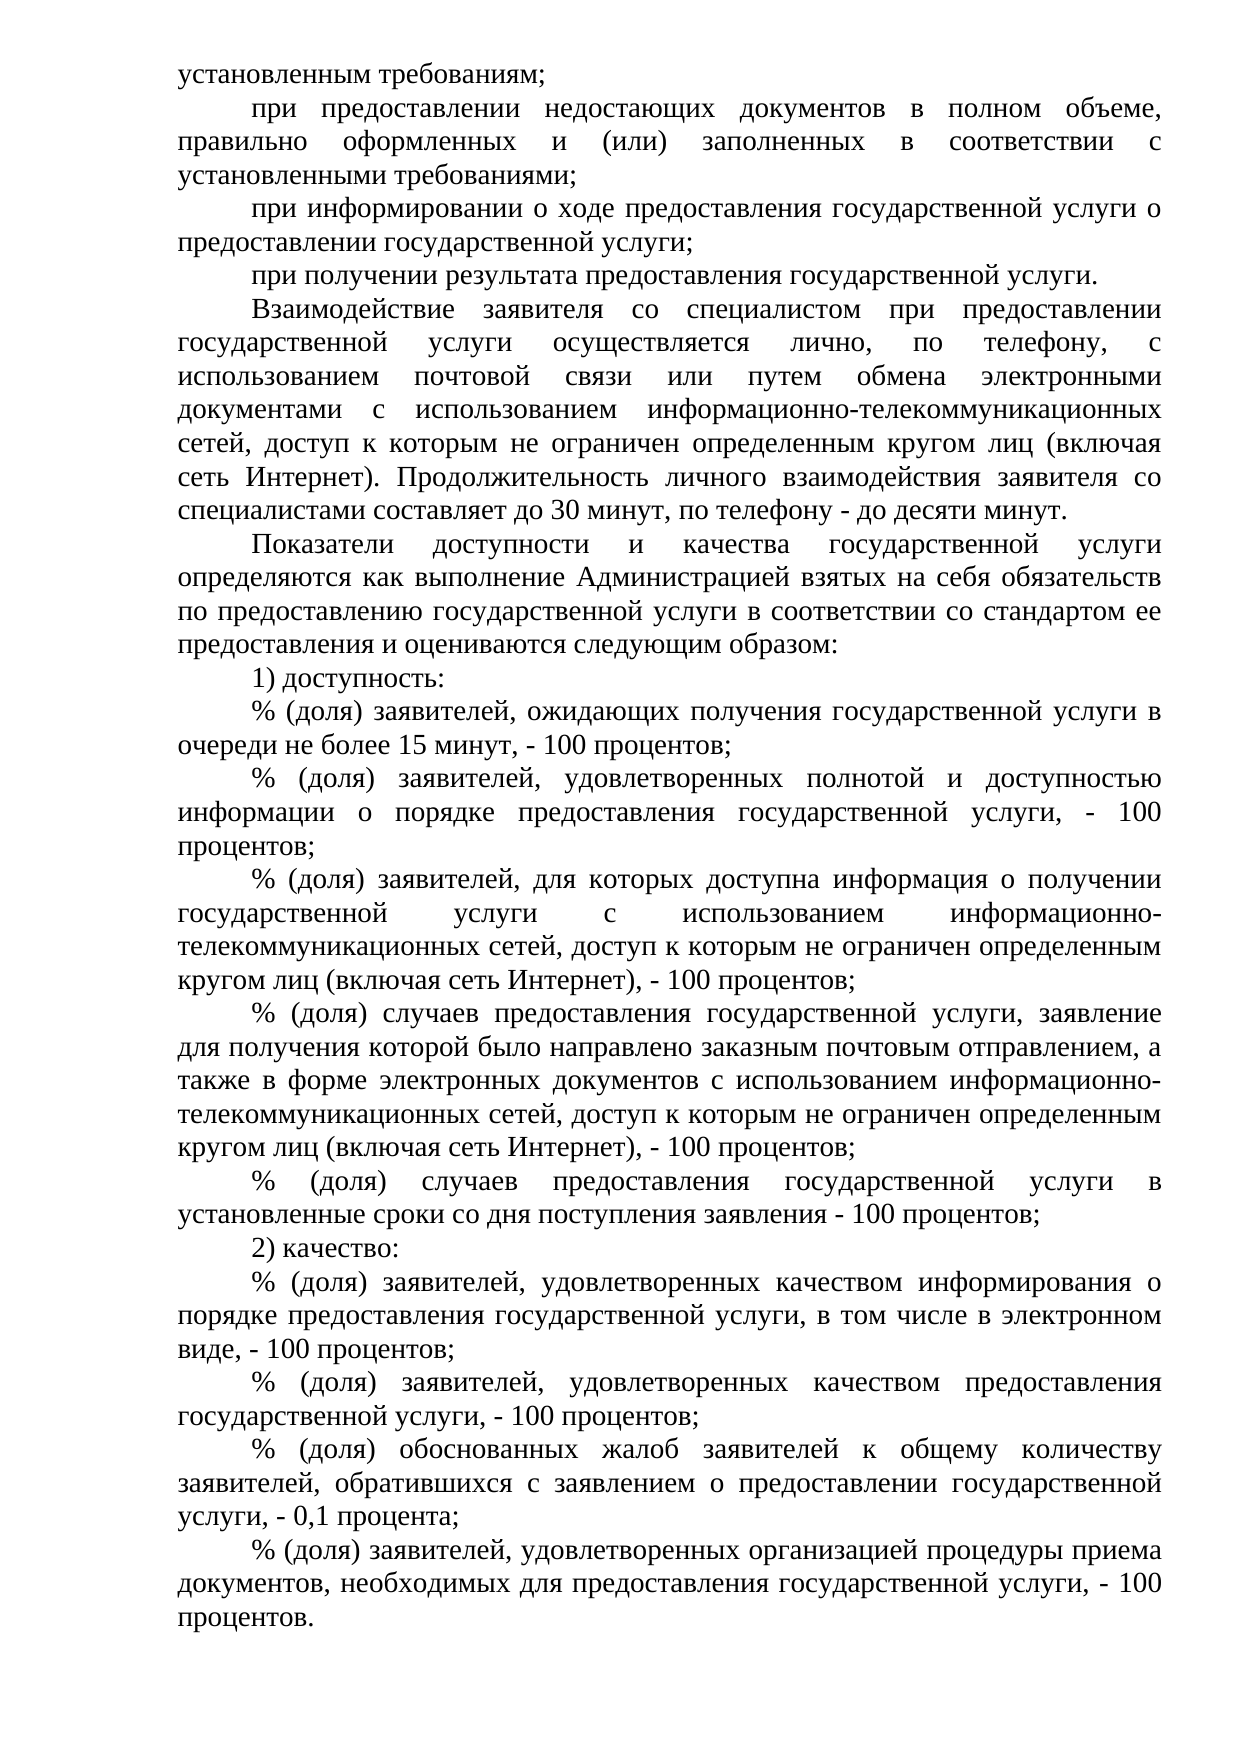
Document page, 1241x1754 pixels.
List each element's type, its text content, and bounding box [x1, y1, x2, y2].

text % (доля) заявителей, удовлетворенных организацией процедуры приема документов, необходимых для предоставления государственной услуги, - 100 процентов. [177, 1532, 1162, 1633]
text Показатели доступности и качества государственной услуги определяются как выполнение Администрацией взятых на себя обязательств по предоставлению государственной услуги в соответствии со стандартом ее предоставления и оцениваются следующим образом: [177, 526, 1162, 660]
text при получении результата предоставления государственной услуги. [177, 257, 1162, 291]
text % (доля) заявителей, удовлетворенных качеством информирования о порядке предоставления государственной услуги, в том числе в электронном виде, - 100 процентов; [177, 1264, 1162, 1364]
text % (доля) случаев предоставления государственной услуги, заявление для получения которой было направлено заказным почтовым отправлением, а также в форме электронных документов с использованием информационно-телекоммуникационных сетей, доступ к которым не ограничен определенным кругом лиц (включая сеть Интернет), - 100 процентов; [177, 995, 1162, 1163]
text % (доля) заявителей, удовлетворенных полнотой и доступностью информации о порядке предоставления государственной услуги, - 100 процентов; [177, 761, 1162, 861]
text при предоставлении недостающих документов в полном объеме, правильно оформленных и (или) заполненных в соответствии с установленными требованиями; [177, 90, 1162, 190]
text Взаимодействие заявителя со специалистом при предоставлении государственной услуги осуществляется лично, по телефону, с использованием почтовой связи или путем обмена электронными документами с использованием информационно-телекоммуникационных сетей, доступ к которым не ограничен определенным кругом лиц (включая сеть Интернет). Продолжительность личного взаимодействия заявителя со специалистами составляет до 30 минут, по телефону - до десяти минут. [177, 291, 1162, 526]
text 2) качество: [177, 1230, 1162, 1264]
text % (доля) заявителей, для которых доступна информация о получении государственной услуги с использованием информационно-телекоммуникационных сетей, доступ к которым не ограничен определенным кругом лиц (включая сеть Интернет), - 100 процентов; [177, 861, 1162, 995]
text установленным требованиям; [177, 56, 1162, 90]
text 1) доступность: [177, 660, 1162, 693]
text % (доля) заявителей, ожидающих получения государственной услуги в очереди не более 15 минут, - 100 процентов; [177, 693, 1162, 761]
text % (доля) заявителей, удовлетворенных качеством предоставления государственной услуги, - 100 процентов; [177, 1364, 1162, 1431]
text при информировании о ходе предоставления государственной услуги о предоставлении государственной услуги; [177, 190, 1162, 257]
text % (доля) обоснованных жалоб заявителей к общему количеству заявителей, обратившихся с заявлением о предоставлении государственной услуги, - 0,1 процента; [177, 1431, 1162, 1532]
text % (доля) случаев предоставления государственной услуги в установленные сроки со дня поступления заявления - 100 процентов; [177, 1163, 1162, 1230]
